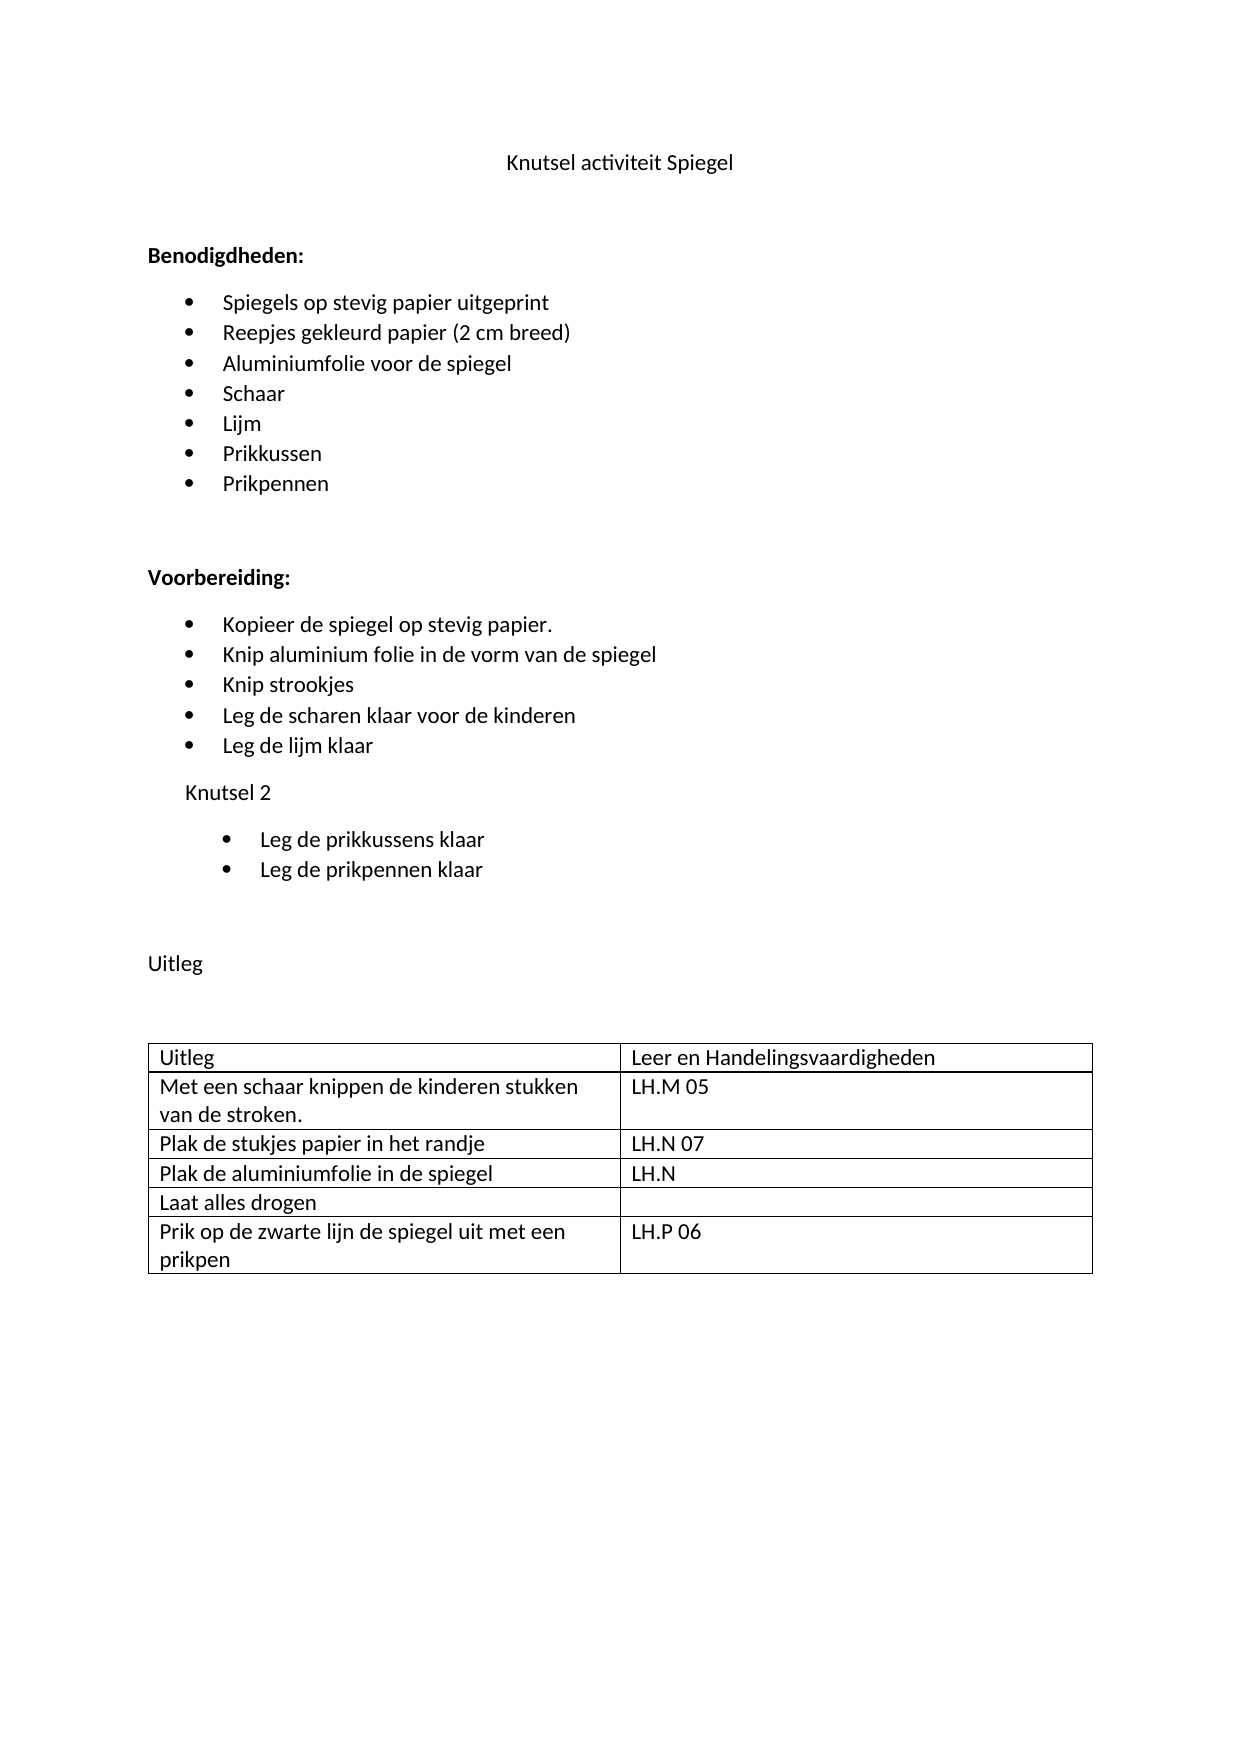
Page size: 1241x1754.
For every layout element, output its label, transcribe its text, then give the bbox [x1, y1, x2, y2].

table_cell LH.M 05 [621, 1073, 1092, 1128]
list Leg de scharen klaar voor de kinderen [185, 701, 1093, 729]
table_cell [621, 1188, 1092, 1216]
text Knutsel activiteit Spiegel [148, 148, 1093, 176]
list Knip aluminium folie in de vorm van de spiegel [185, 640, 1093, 668]
list Leg de prikpennen klaar [223, 855, 1093, 883]
list Leg de prikkussens klaar [223, 825, 1093, 853]
list Schaar [185, 379, 1093, 407]
table_cell LH.P 06 [621, 1217, 1092, 1273]
list Lijm [185, 409, 1093, 437]
list Knip strookjes [185, 671, 1093, 698]
table_cell Plak de stukjes papier in het randje [149, 1130, 620, 1158]
list Kopieer de spiegel op stevig papier. [185, 610, 1093, 638]
table_cell LH.N [621, 1159, 1092, 1187]
table_cell Prik op de zwarte lijn de spiegel uit met een prikpen [149, 1217, 620, 1273]
list Reepjes gekleurd papier (2 cm breed) [185, 318, 1093, 346]
text Voorbereiding: [148, 563, 1093, 591]
table_cell Plak de aluminiumfolie in de spiegel [149, 1159, 620, 1187]
table_cell Laat alles drogen [149, 1188, 620, 1216]
list Leg de lijm klaar [185, 731, 1093, 759]
text Uitleg [148, 949, 1093, 977]
text Benodigdheden: [148, 241, 1093, 269]
table_cell LH.N 07 [621, 1130, 1092, 1158]
list Spiegels op stevig papier uitgeprint [185, 288, 1093, 316]
list Aluminiumfolie voor de spiegel [185, 349, 1093, 377]
list Prikkussen [185, 439, 1093, 467]
table_cell Met een schaar knippen de kinderen stukken van de stroken. [149, 1073, 620, 1128]
table_header Uitleg [149, 1044, 620, 1071]
table_header Leer en Handelingsvaardigheden [621, 1044, 1092, 1071]
list Prikpennen [185, 469, 1093, 497]
text Knutsel 2 [185, 778, 1093, 806]
